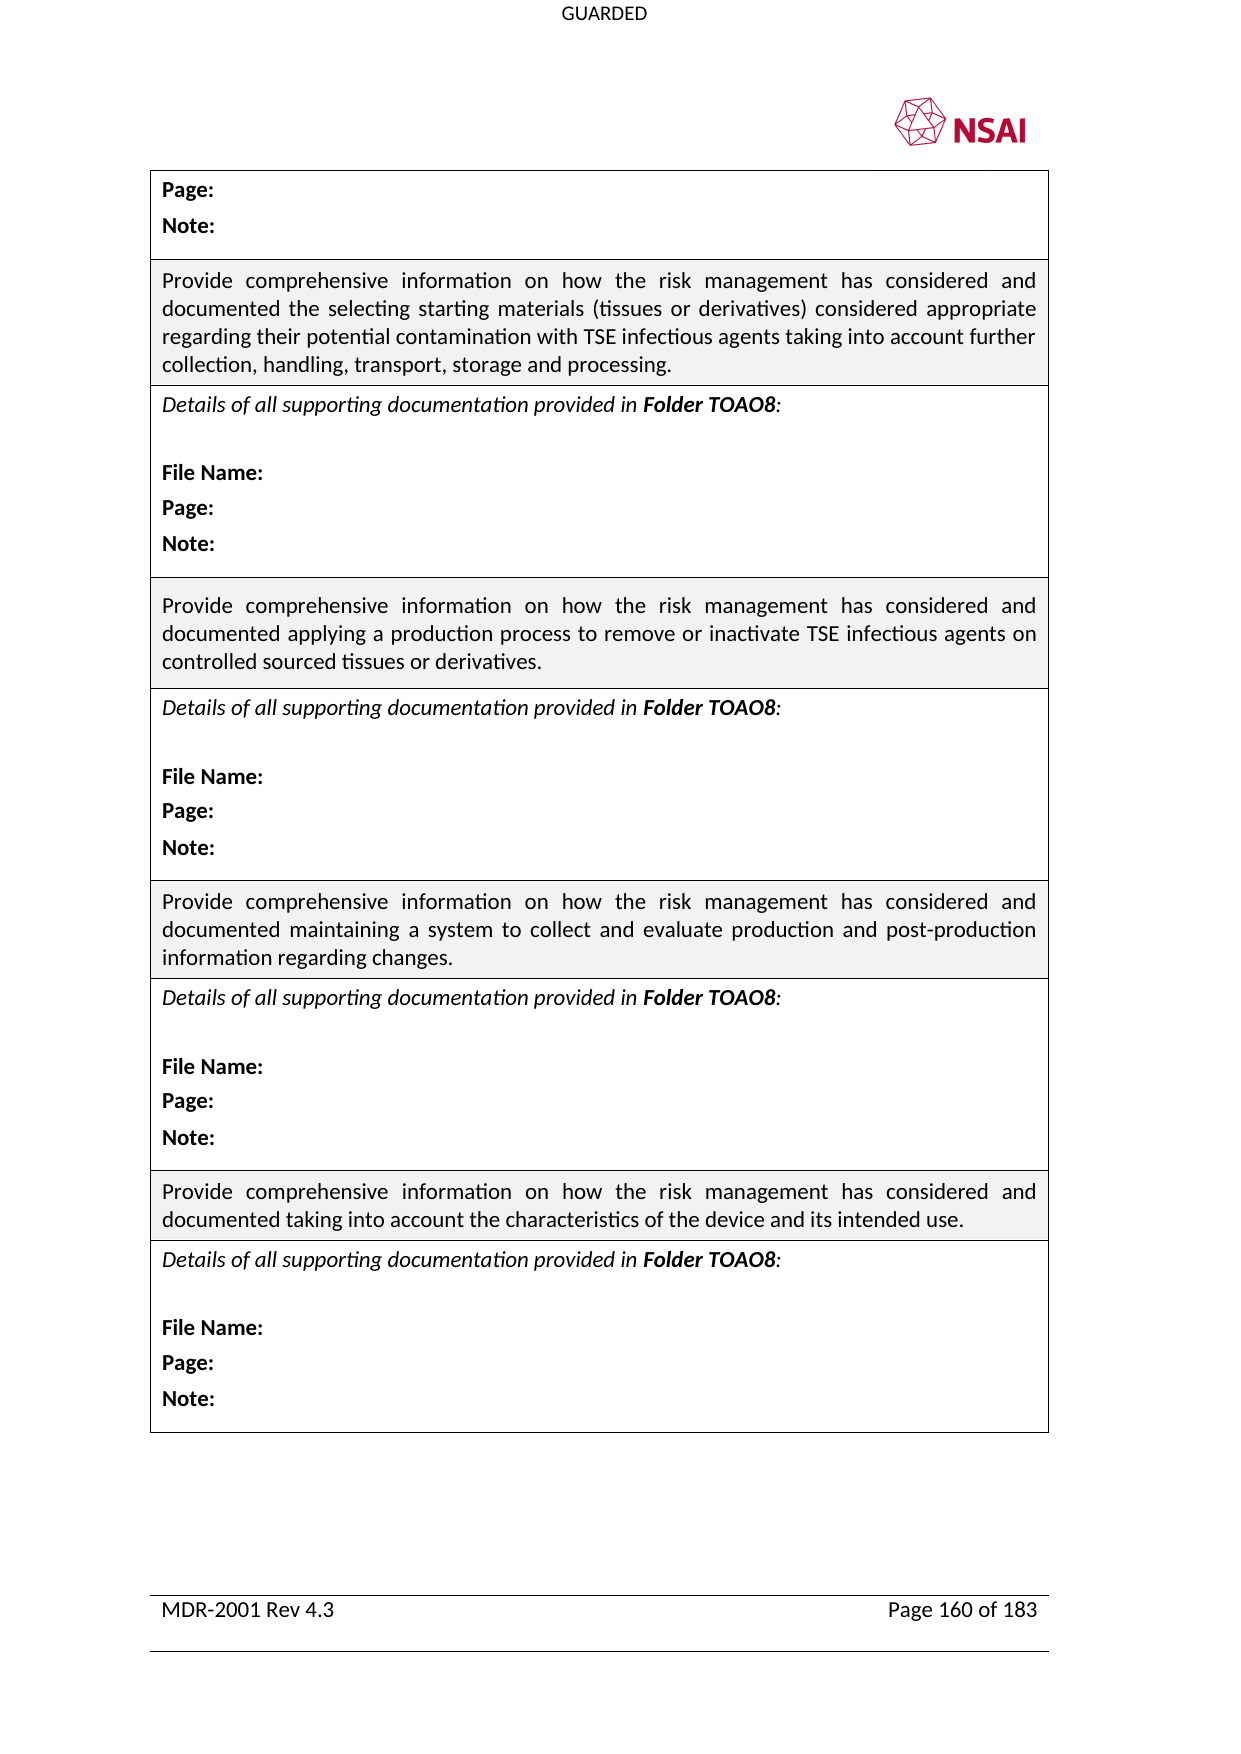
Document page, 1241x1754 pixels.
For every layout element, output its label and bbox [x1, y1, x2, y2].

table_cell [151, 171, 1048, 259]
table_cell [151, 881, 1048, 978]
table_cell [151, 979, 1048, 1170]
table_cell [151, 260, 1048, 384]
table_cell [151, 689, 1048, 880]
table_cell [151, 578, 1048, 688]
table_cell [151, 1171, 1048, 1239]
picture [870, 73, 1049, 170]
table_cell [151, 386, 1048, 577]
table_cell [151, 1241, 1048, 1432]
